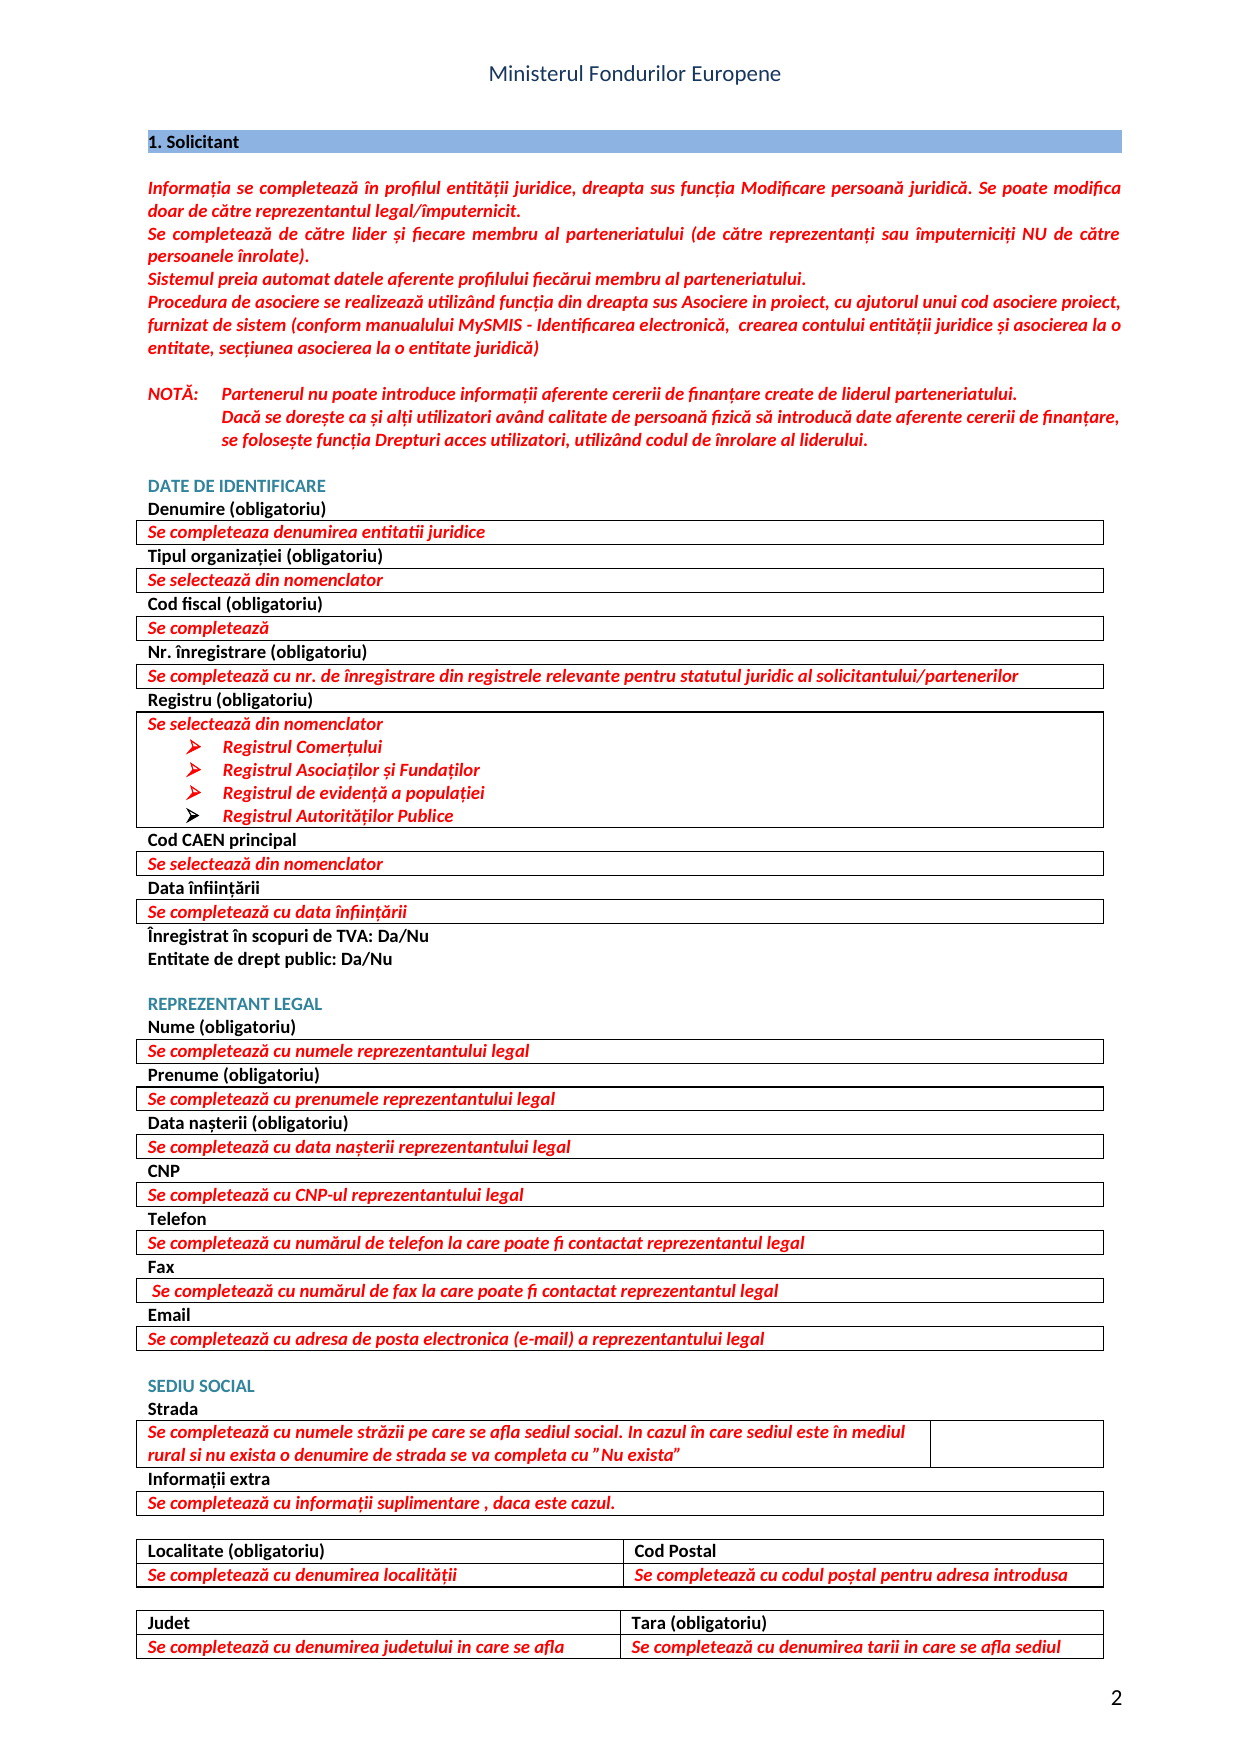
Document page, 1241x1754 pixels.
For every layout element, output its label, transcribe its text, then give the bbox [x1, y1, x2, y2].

text Strada [148, 1397, 1122, 1420]
table_header Se completează cu CNP-ul reprezentantului legal [137, 1183, 1103, 1206]
text Informația se completează în profilul entității juridice, dreapta sus funcția Modificare persoană juridică. Se poate modifica doar de către reprezentantul legal/împuternicit. [148, 176, 1122, 222]
table_header Se completează cu data înființării [137, 900, 1103, 923]
table_header [931, 1421, 1103, 1467]
text CNP [148, 1159, 1122, 1182]
table_header Se completează cu prenumele reprezentantului legal [137, 1088, 1103, 1110]
text Fax [148, 1255, 1122, 1278]
text Telefon [148, 1207, 1122, 1230]
table_header Se completeaza denumirea entitatii juridice [137, 521, 1103, 544]
text Email [148, 1303, 1122, 1326]
table_header Se completează cu numărul de fax la care poate fi contactat reprezentantul legal [137, 1279, 1103, 1302]
text REPREZENTANT LEGAL [148, 993, 1122, 1016]
text Sistemul preia automat datele aferente profilului fiecărui membru al parteneriatului. [148, 268, 1122, 291]
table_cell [137, 1635, 620, 1658]
text Cod CAEN principal [148, 828, 1122, 851]
table_header Localitate (obligatoriu) [137, 1540, 623, 1562]
table_cell Se completează cu codul poștal pentru adresa introdusa [624, 1564, 1103, 1586]
table_header Se completează cu adresa de posta electronica (e-mail) a reprezentantului legal [137, 1327, 1103, 1350]
table_header Se completează [137, 617, 1103, 639]
table_header Judet [137, 1611, 620, 1634]
text Dacă se dorește ca și alți utilizatori având calitate de persoană fizică să introducă date aferente cererii de finanțare, se folosește funcția Drepturi acces utilizatori, utilizând codul de înrolare al liderului. [221, 405, 1122, 451]
table_header Se selectează din nomenclator [137, 852, 1103, 875]
text Denumire (obligatoriu) [148, 497, 1122, 520]
text Informații extra [148, 1468, 1122, 1491]
text Data înființării [148, 876, 1122, 899]
table_header Tara (obligatoriu) [621, 1611, 1103, 1634]
table_cell Se completează cu denumirea localității [137, 1564, 623, 1586]
text Procedura de asociere se realizează utilizând funcția din dreapta sus Asociere in proiect, cu ajutorul unui cod asociere proiect, furnizat de sistem (conform manualului MySMIS - Identificarea electronică, crearea contului entității juridice și asocierea la o entitate, secțiunea asocierea la o entitate juridică) [148, 291, 1122, 359]
table_header Se completează cu numele străzii pe care se afla sediul social. In cazul în care sediul este în mediul rural si nu exista o denumire de strada se va completa cu ”Nu exista” [137, 1421, 930, 1467]
text DATE DE IDENTIFICARE [148, 474, 1122, 497]
text Nume (obligatoriu) [148, 1016, 1122, 1038]
text Se completează de către lider și fiecare membru al parteneriatului (de către reprezentanți sau împuterniciți NU de către persoanele înrolate). [148, 222, 1122, 268]
table_header Se completează cu numărul de telefon la care poate fi contactat reprezentantul legal [137, 1231, 1103, 1254]
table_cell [621, 1635, 1103, 1658]
text Prenume (obligatoriu) [148, 1063, 1122, 1086]
table_header Se completează cu informaţii suplimentare , daca este cazul. [137, 1492, 1103, 1514]
text Registru (obligatoriu) [148, 688, 1122, 711]
text Înregistrat în scopuri de TVA: Da/Nu [148, 924, 1122, 947]
table_header Se selectează din nomenclator [137, 569, 1103, 592]
table_header Se completează cu numele reprezentantului legal [137, 1040, 1103, 1062]
text Tipul organizației (obligatoriu) [148, 545, 1122, 568]
text NOTĂ: Partenerul nu poate introduce informații aferente cererii de finanțare create de liderul parteneriatului. [148, 382, 1122, 405]
table_header Cod Postal [624, 1540, 1103, 1562]
table_header Se completează cu data naşterii reprezentantului legal [137, 1135, 1103, 1158]
table_header Se completează cu nr. de înregistrare din registrele relevante pentru statutul juridic al solicitantului/partenerilor [137, 665, 1103, 687]
text Nr. înregistrare (obligatoriu) [148, 641, 1122, 663]
table_header Se selectează din nomenclator Registrul Comerțului Registrul Asociaților și Fundaților Registrul de evidență a populației Registrul Autorităților Publice [137, 713, 1103, 827]
text Data nașterii (obligatoriu) [148, 1111, 1122, 1134]
subtitle 1. Solicitant [148, 130, 1122, 153]
text SEDIU SOCIAL [148, 1374, 1122, 1397]
text Entitate de drept public: Da/Nu [148, 947, 1122, 970]
text Cod fiscal (obligatoriu) [148, 593, 1122, 616]
